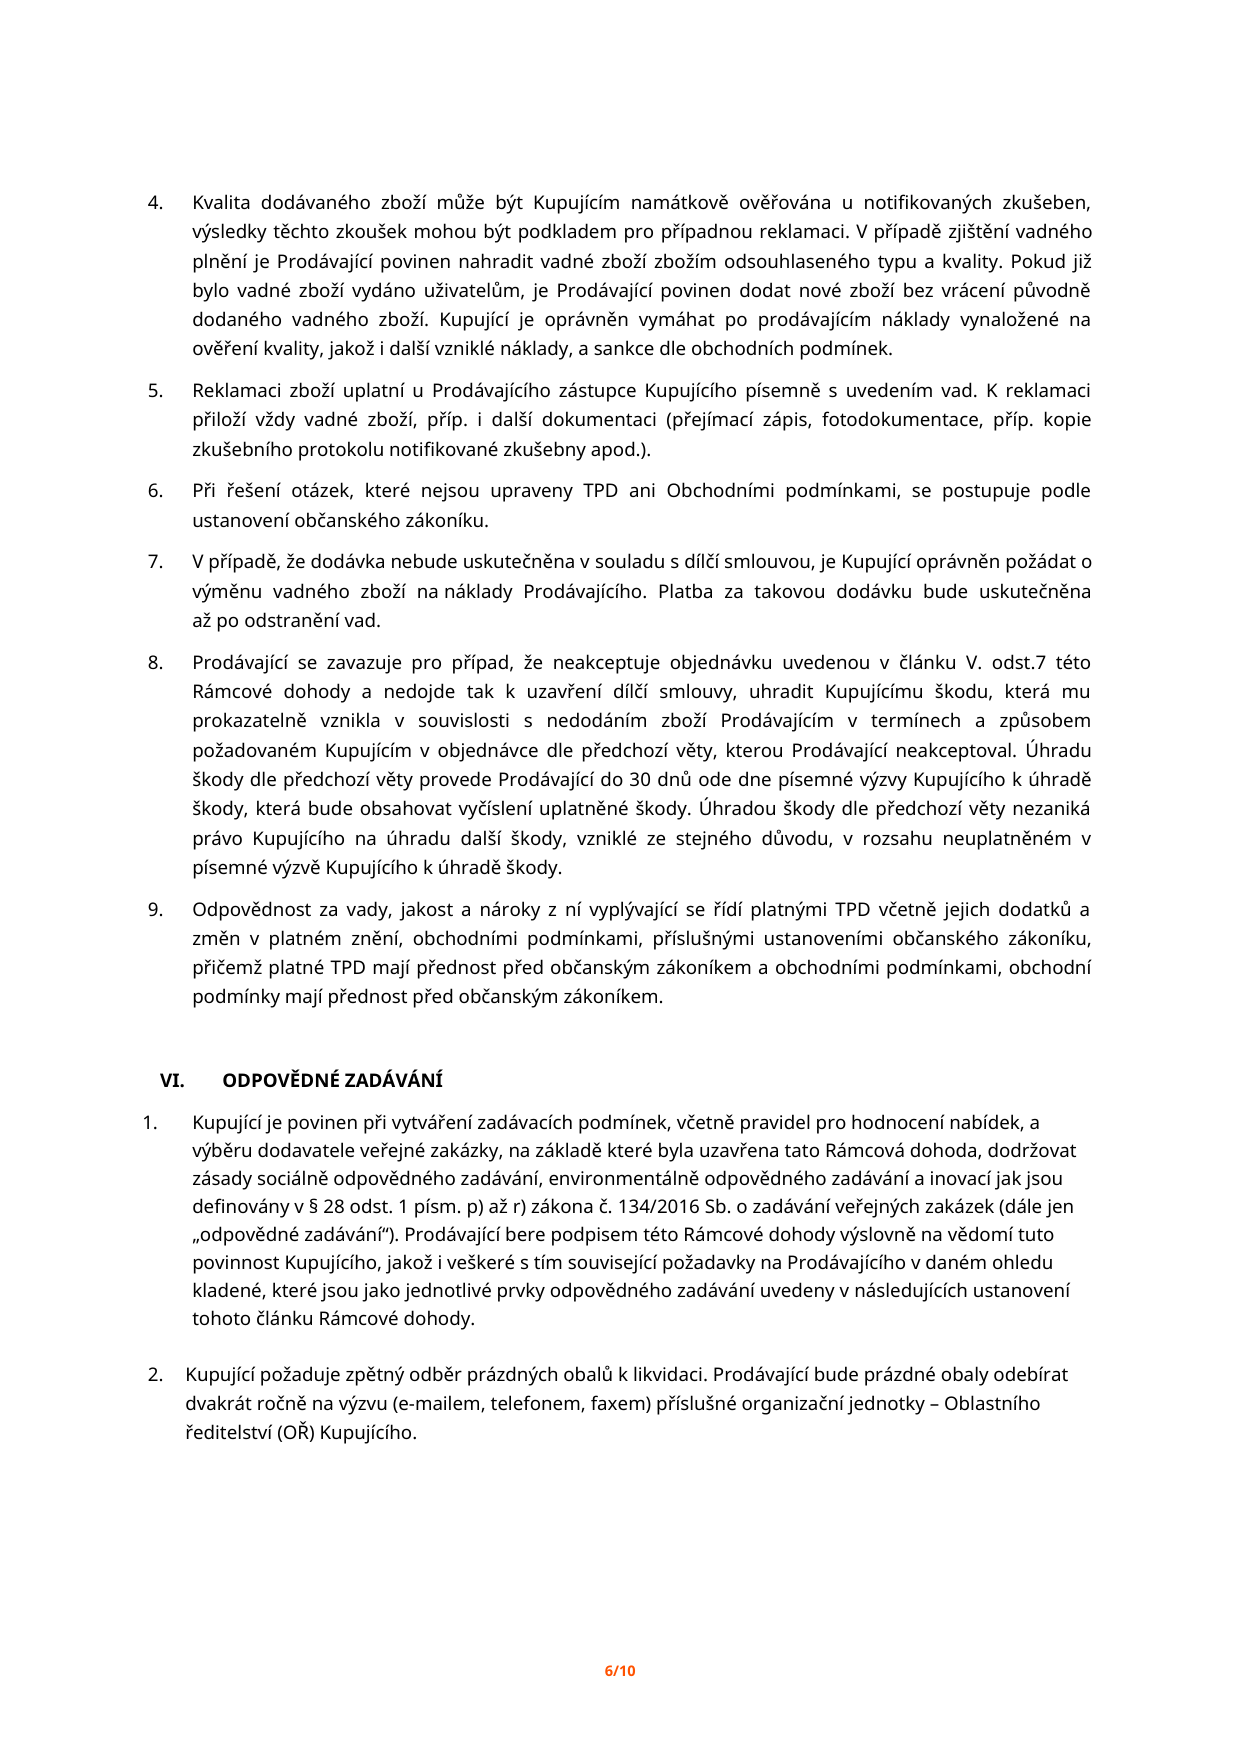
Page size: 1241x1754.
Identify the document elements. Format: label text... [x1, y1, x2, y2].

list Kvalita dodávaného zboží může být Kupujícím namátkově ověřována u notifikovaných zkušeben, výsledky těchto zkoušek mohou být podkladem pro případnou reklamaci. V případě zjištění vadného plnění je Prodávající povinen nahradit vadné zboží zbožím odsouhlaseného typu a kvality. Pokud již bylo vadné zboží vydáno uživatelům, je Prodávající povinen dodat nové zboží bez vrácení původně dodaného vadného zboží. Kupující je oprávněn vymáhat po prodávajícím náklady vynaložené na ověření kvality, jakož i další vzniklé náklady, a sankce dle obchodních podmínek. [148, 189, 1093, 361]
list Při řešení otázek, které nejsou upraveny TPD ani Obchodními podmínkami, se postupuje podle ustanovení občanského zákoníku. [148, 478, 1093, 533]
list Reklamaci zboží uplatní u Prodávajícího zástupce Kupujícího písemně s uvedením vad. K reklamaci přiloží vždy vadné zboží, příp. i další dokumentaci (přejímací zápis, fotodokumentace, příp. kopie zkušebního protokolu notifikované zkušebny apod.). [148, 377, 1093, 462]
list Odpovědnost za vady, jakost a nároky z ní vyplývající se řídí platnými TPD včetně jejich dodatků a změn v platném znění, obchodními podmínkami, příslušnými ustanoveními občanského zákoníku, přičemž platné TPD mají přednost před občanským zákoníkem a obchodními podmínkami, obchodní podmínky mají přednost před občanským zákoníkem. [148, 896, 1093, 1009]
list V případě, že dodávka nebude uskutečněna v souladu s dílčí smlouvou, je Kupující oprávněn požádat o výměnu vadného zboží na náklady Prodávajícího. Platba za takovou dodávku bude uskutečněna až po odstranění vad. [148, 549, 1093, 633]
list ODPOVĚDNÉ ZADÁVÁNÍ [185, 1067, 1093, 1093]
list Kupující požaduje zpětný odběr prázdných obalů k likvidaci. Prodávající bude prázdné obaly odebírat dvakrát ročně na výzvu (e-mailem, telefonem, faxem) příslušné organizační jednotky – Oblastního ředitelství (OŘ) Kupujícího. [148, 1361, 1093, 1445]
list Prodávající se zavazuje pro případ, že neakceptuje objednávku uvedenou v článku V. odst.7 této Rámcové dohody a nedojde tak k uzavření dílčí smlouvy, uhradit Kupujícímu škodu, která mu prokazatelně vznikla v souvislosti s nedodáním zboží Prodávajícím v termínech a způsobem požadovaném Kupujícím v objednávce dle předchozí věty, kterou Prodávající neakceptoval. Úhradu škody dle předchozí věty provede Prodávající do 30 dnů ode dne písemné výzvy Kupujícího k úhradě škody, která bude obsahovat vyčíslení uplatněné škody. Úhradou škody dle předchozí věty nezaniká právo Kupujícího na úhradu další škody, vzniklé ze stejného důvodu, v rozsahu neuplatněném v písemné výzvě Kupujícího k úhradě škody. [148, 649, 1093, 879]
list Kupující je povinen při vytváření zadávacích podmínek, včetně pravidel pro hodnocení nabídek, a výběru dodavatele veřejné zakázky, na základě které byla uzavřena tato Rámcová dohoda, dodržovat zásady sociálně odpovědného zadávání, environmentálně odpovědného zadávání a inovací jak jsou definovány v § 28 odst. 1 písm. p) až r) zákona č. 134/2016 Sb. o zadávání veřejných zakázek (dále jen „odpovědné zadávání“). Prodávající bere podpisem této Rámcové dohody výslovně na vědomí tuto povinnost Kupujícího, jakož i veškeré s tím související požadavky na Prodávajícího v daném ohledu kladené, které jsou jako jednotlivé prvky odpovědného zadávání uvedeny v následujících ustanovení tohoto článku Rámcové dohody. [142, 1109, 1093, 1331]
